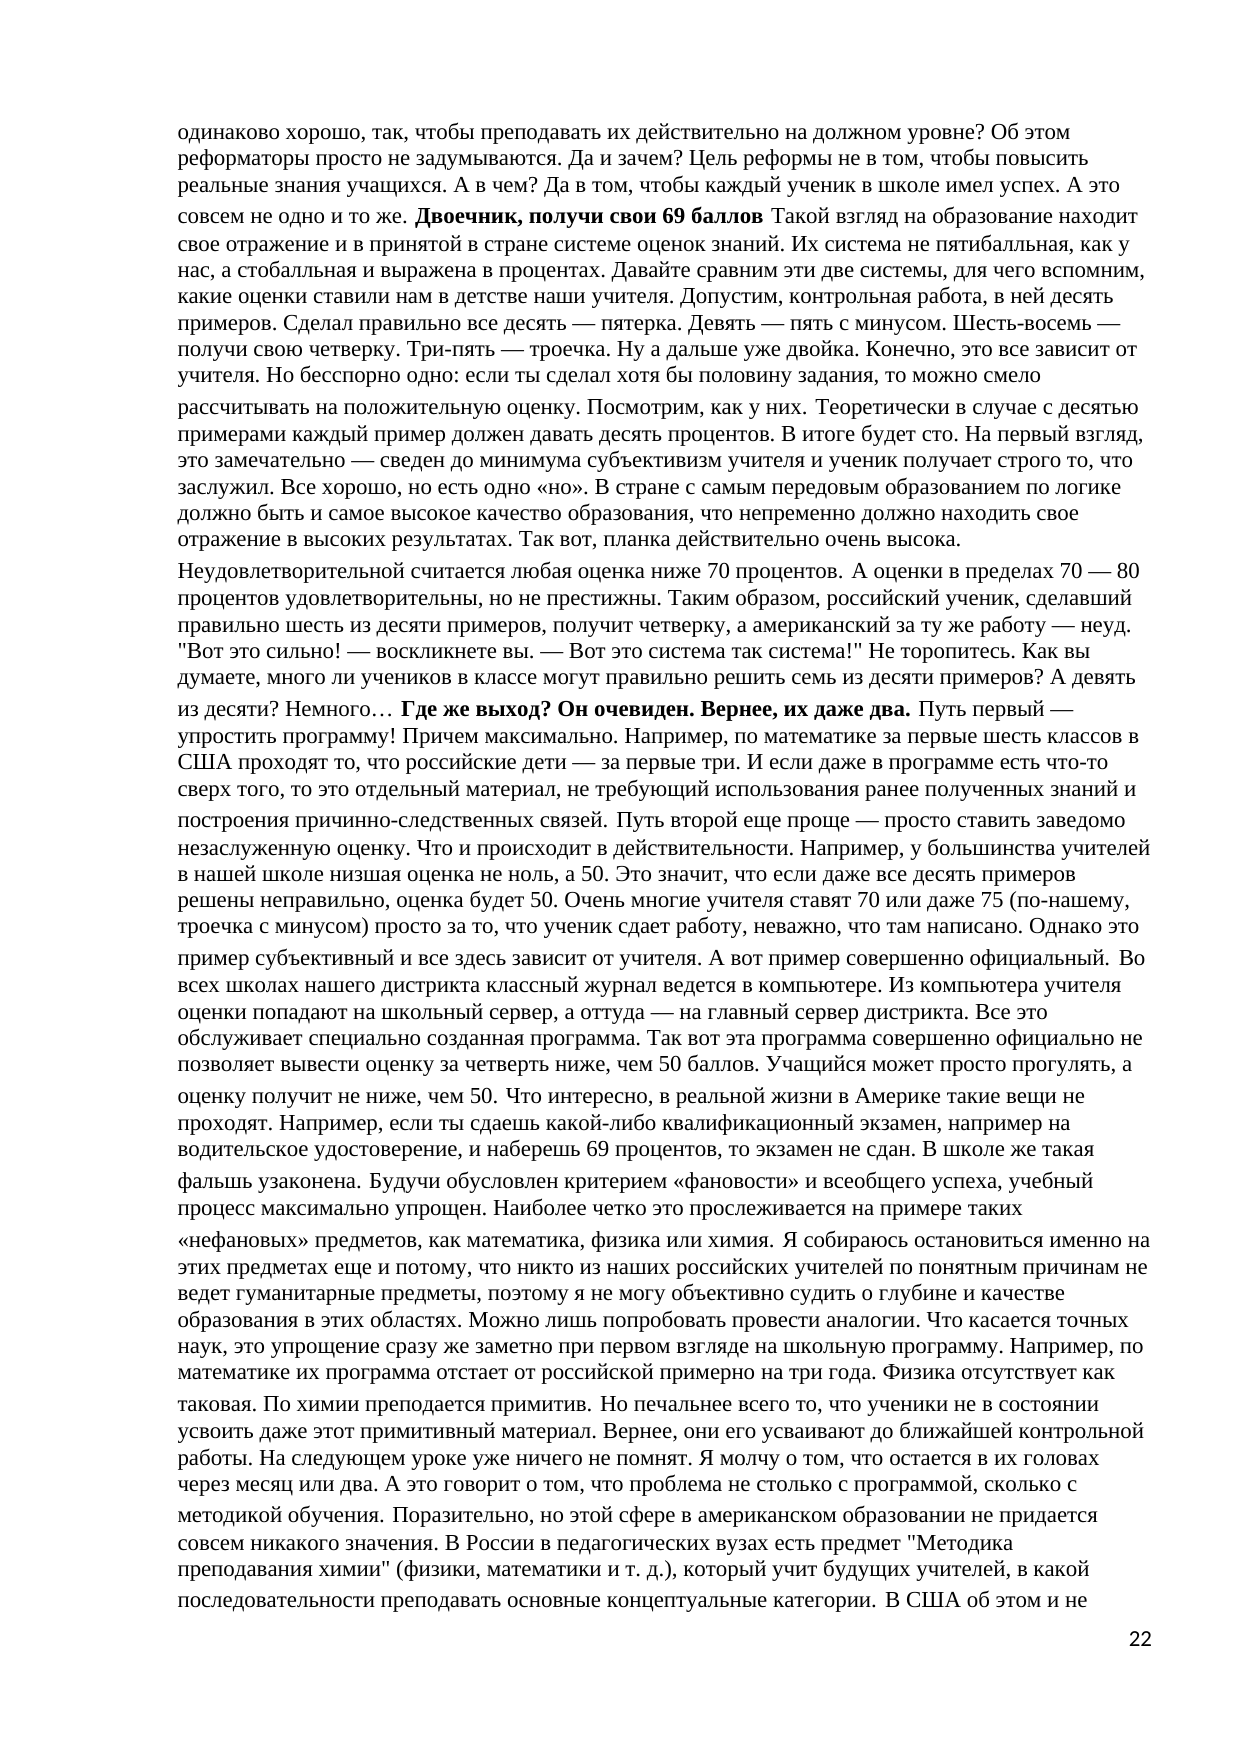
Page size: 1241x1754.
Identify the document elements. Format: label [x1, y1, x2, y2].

text [177, 118, 1152, 1614]
